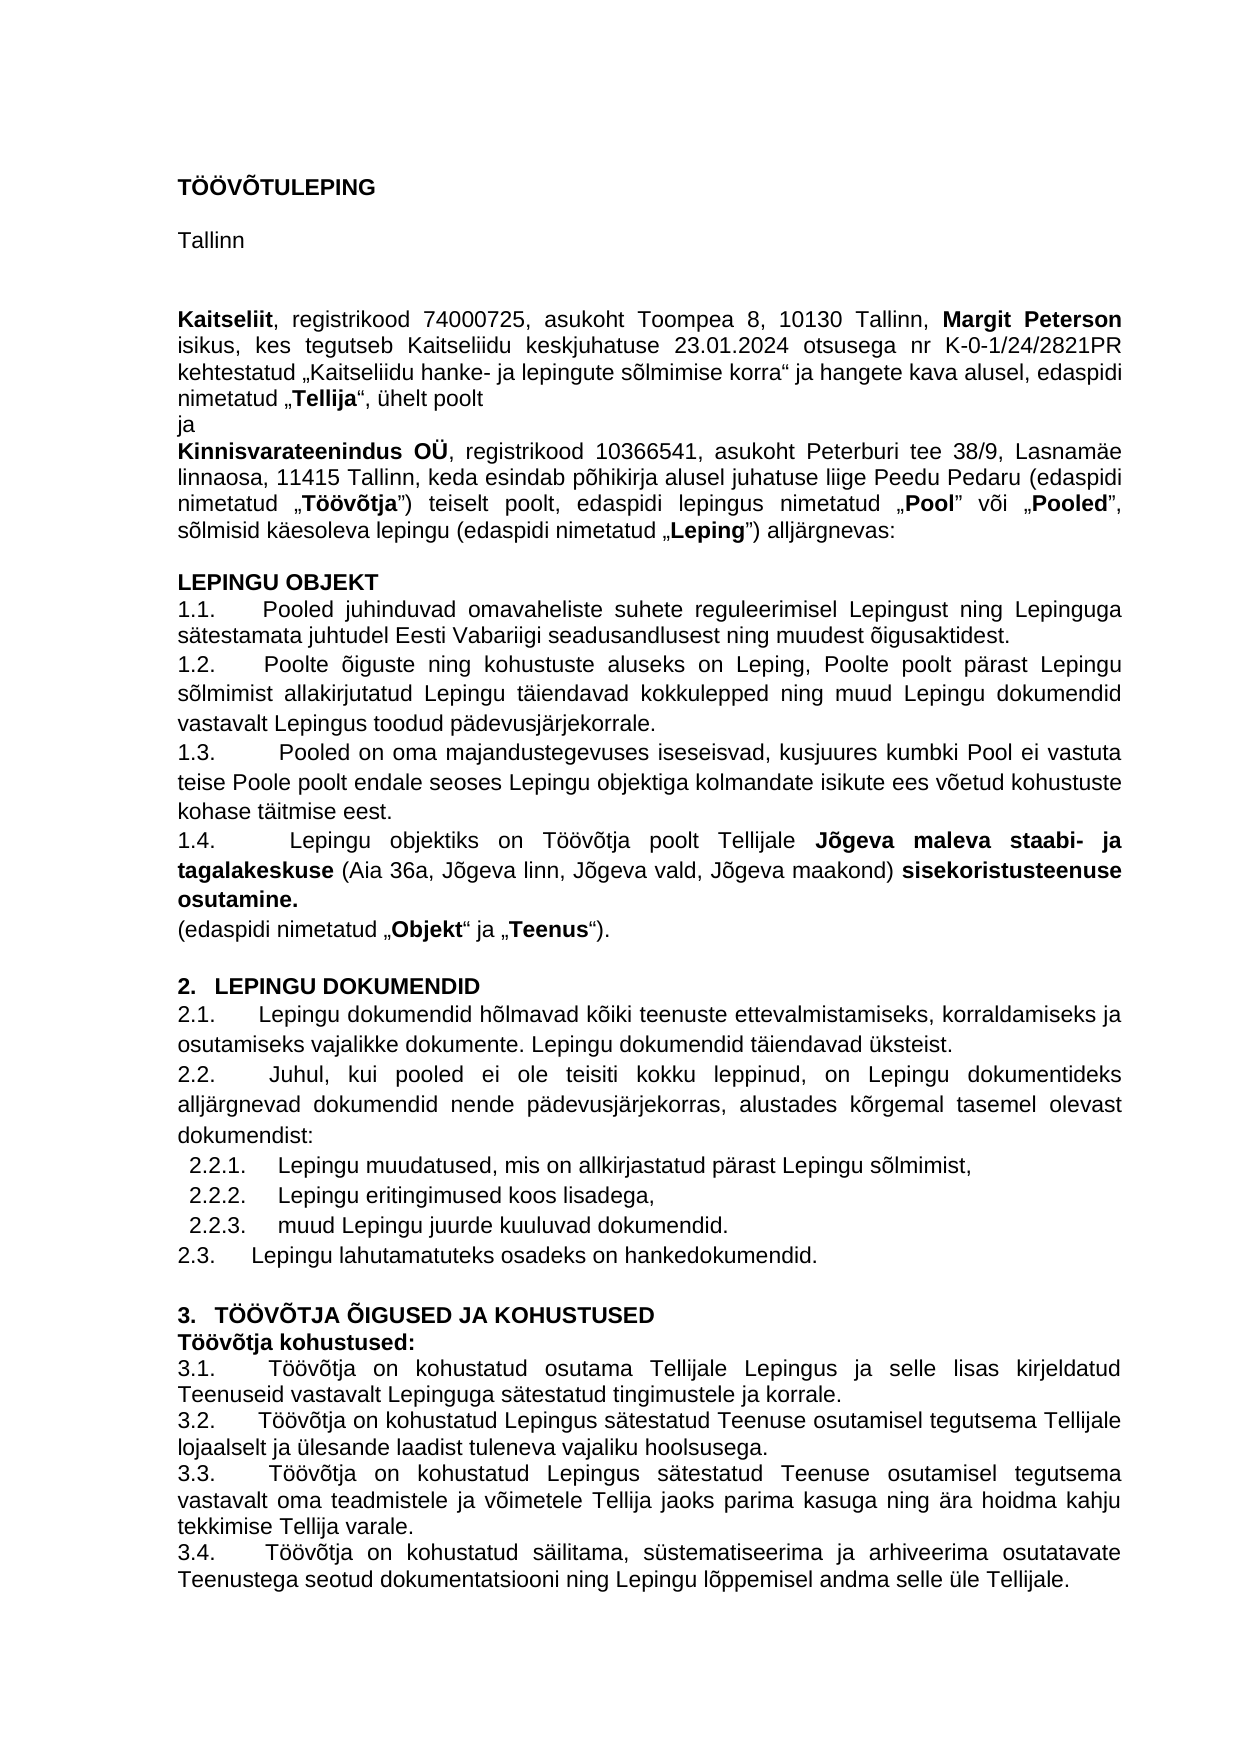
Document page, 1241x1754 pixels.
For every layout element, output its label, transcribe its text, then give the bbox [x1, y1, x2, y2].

text TÖÖVÕTULEPING [177, 174, 1122, 200]
text (edaspidi nimetatud „Objekt“ ja „Teenus“). [177, 914, 1122, 943]
list Pooled juhinduvad omavaheliste suhete reguleerimisel Lepingust ning Lepinguga sätestamata juhtudel Eesti Vabariigi seadusandlusest ning muudest õigusaktidest. [177, 596, 1122, 648]
list muud Lepingu juurde kuuluvad dokumendid. [189, 1212, 1122, 1238]
list TÖÖVÕTJA ÕIGUSED JA KOHUSTUSED [177, 1302, 1122, 1328]
list Lepingu dokumendid hõlmavad kõiki teenuste ettevalmistamiseks, korraldamiseks ja osutamiseks vajalikke dokumente. Lepingu dokumendid täiendavad üksteist. [177, 1001, 1122, 1057]
list Lepingu objektiks on Töövõtja poolt Tellijale Jõgeva maleva staabi- ja tagalakeskuse (Aia 36a, Jõgeva linn, Jõgeva vald, Jõgeva maakond) sisekoristusteenuse osutamine. [177, 825, 1122, 914]
text ja [177, 411, 1122, 438]
text Kinnisvarateenindus OÜ, registrikood 10366541, asukoht Peterburi tee 38/9, Lasnamäe linnaosa, 11415 Tallinn, keda esindab põhikirja alusel juhatuse liige Peedu Pedaru (edaspidi nimetatud „Töövõtja”) teiselt poolt, edaspidi lepingus nimetatud „Pool” või „Pooled”, sõlmisid käesoleva lepingu (edaspidi nimetatud „Leping”) alljärgnevas: [177, 438, 1122, 543]
list Töövõtja on kohustatud Lepingus sätestatud Teenuse osutamisel tegutsema Tellijale lojaalselt ja ülesande laadist tuleneva vajaliku hoolsusega. [177, 1407, 1122, 1460]
list Lepingu muudatused, mis on allkirjastatud pärast Lepingu sõlmimist, [189, 1152, 1122, 1178]
list Lepingu lahutamatuteks osadeks on hankedokumendid. [177, 1242, 1122, 1269]
text Tallinn [177, 227, 1122, 253]
list Juhul, kui pooled ei ole teisiti kokku leppinud, on Lepingu dokumentideks alljärgnevad dokumendid nende pädevusjärjekorras, alustades kõrgemal tasemel olevast dokumendist: [177, 1061, 1122, 1148]
list Lepingu eritingimused koos lisadega, [189, 1182, 1122, 1208]
list Pooled on oma majandustegevuses iseseisvad, kusjuures kumbki Pool ei vastuta teise Poole poolt endale seoses Lepingu objektiga kolmandate isikute ees võetud kohustuste kohase täitmise eest. [177, 737, 1122, 825]
text Töövõtja kohustused: [177, 1328, 1122, 1355]
list Poolte õiguste ning kohustuste aluseks on Leping, Poolte poolt pärast Lepingu sõlmimist allakirjutatud Lepingu täiendavad kokkulepped ning muud Lepingu dokumendid vastavalt Lepingus toodud pädevusjärjekorrale. [177, 648, 1122, 737]
list LEPINGU DOKUMENDID [177, 971, 1122, 1001]
text LEPINGU OBJEKT [177, 569, 1122, 596]
list Töövõtja on kohustatud säilitama, süstematiseerima ja arhiveerima osutatavate Teenustega seotud dokumentatsiooni ning Lepingu lõppemisel andma selle üle Tellijale. [177, 1539, 1122, 1592]
list Töövõtja on kohustatud osutama Tellijale Lepingus ja selle lisas kirjeldatud Teenuseid vastavalt Lepinguga sätestatud tingimustele ja korrale. [177, 1355, 1122, 1407]
text Kaitseliit, registrikood 74000725, asukoht Toompea 8, 10130 Tallinn, Margit Peterson isikus, kes tegutseb Kaitseliidu keskjuhatuse 23.01.2024 otsusega nr K-0-1/24/2821PR kehtestatud „Kaitseliidu hanke- ja lepingute sõlmimise korra“ ja hangete kava alusel, edaspidi nimetatud „Tellija“, ühelt poolt [177, 306, 1122, 411]
list Töövõtja on kohustatud Lepingus sätestatud Teenuse osutamisel tegutsema vastavalt oma teadmistele ja võimetele Tellija jaoks parima kasuga ning ära hoidma kahju tekkimise Tellija varale. [177, 1460, 1122, 1539]
